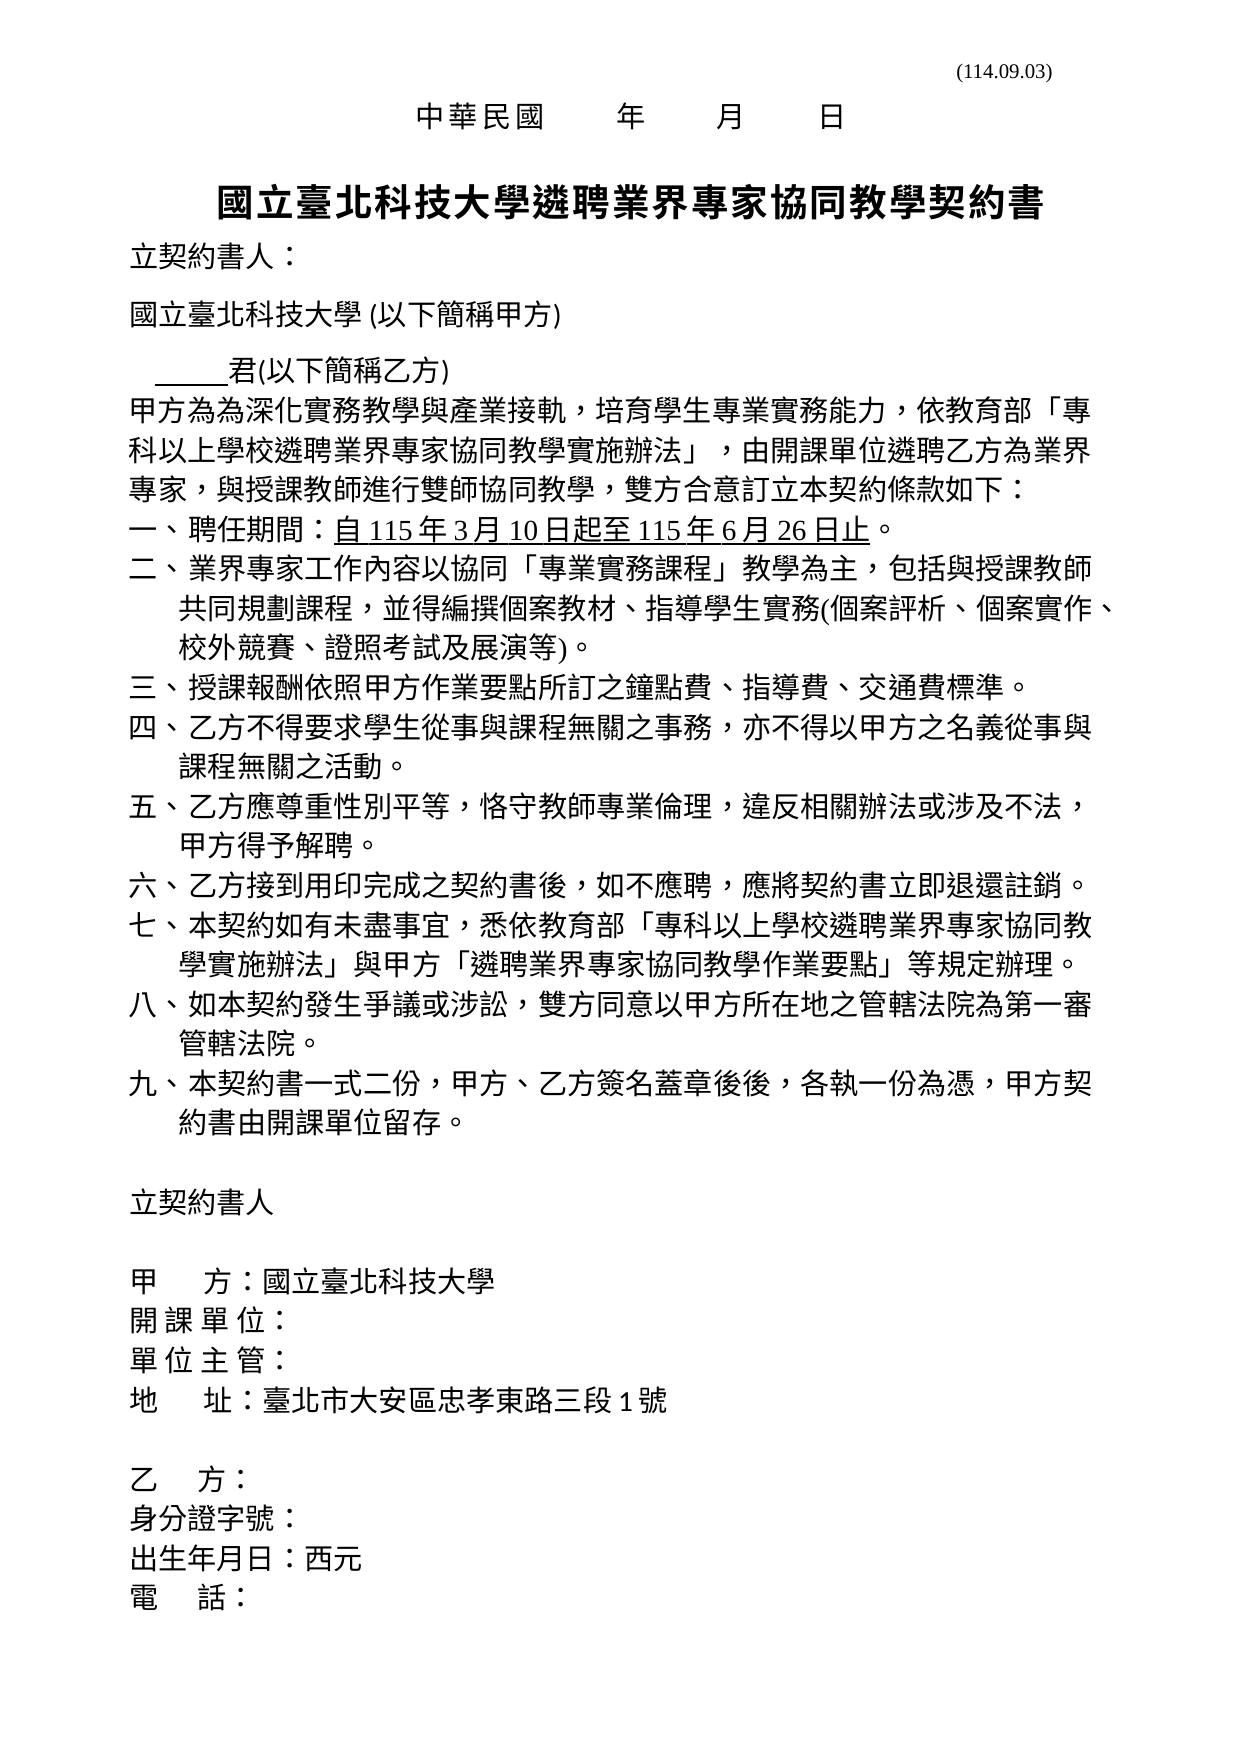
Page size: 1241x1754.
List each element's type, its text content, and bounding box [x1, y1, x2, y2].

text 電 話： [129, 1577, 1133, 1617]
list 乙方接到用印完成之契約書後，如不應聘，應將契約書立即退還註銷。 [128, 865, 1118, 904]
list 乙方應尊重性別平等，恪守教師專業倫理，違反相關辦法或涉及不法，甲方得予解聘。 [128, 786, 1118, 865]
list 授課報酬依照甲方作業要點所訂之鐘點費、指導費、交通費標準。 [128, 667, 1118, 706]
text 身分證字號： [129, 1498, 1133, 1538]
list 本契約如有未盡事宜，悉依教育部「專科以上學校遴聘業界專家協同教學實施辦法」與甲方「遴聘業界專家協同教學作業要點」等規定辦理。 [128, 904, 1118, 983]
text 國立臺北科技大學遴聘業界專家協同教學契約書 [129, 173, 1133, 227]
text 開 課 單 位： [129, 1300, 1133, 1340]
list 如本契約發生爭議或涉訟，雙方同意以甲方所在地之管轄法院為第一審管轄法院。 [128, 983, 1118, 1063]
text 國立臺北科技大學 (以下簡稱甲方) [129, 275, 1133, 350]
text 甲 方：國立臺北科技大學 [129, 1261, 1133, 1300]
text 立契約書人： [129, 236, 1133, 275]
text 立契約書人 [129, 1181, 1133, 1221]
text 出生年月日：西元 [129, 1538, 1133, 1577]
text 乙 方： [129, 1458, 1133, 1498]
list 業界專家工作內容以協同「專業實務課程」教學為主，包括與授課教師共同規劃課程，並得編撰個案教材、指導學生實務(個案評析、個案實作、校外競賽、證照考試及展演等)。 [128, 548, 1118, 667]
text 單 位 主 管： [129, 1340, 1133, 1379]
list 本契約書一式二份，甲方、乙方簽名蓋章後後，各執一份為憑，甲方契約書由開課單位留存。 [128, 1063, 1118, 1142]
list 聘任期間：自115年3月10日起至115年6月26日止。 [128, 508, 1118, 548]
text 中華民國 年 月 日 [129, 96, 1133, 136]
list 乙方不得要求學生從事與課程無關之事務，亦不得以甲方之名義從事與課程無關之活動。 [128, 706, 1118, 786]
text 甲方為為深化實務教學與產業接軌，培育學生專業實務能力，依教育部「專科以上學校遴聘業界專家協同教學實施辦法」，由開課單位遴聘乙方為業界專家，與授課教師進行雙師協同教學，雙方合意訂立本契約條款如下： [128, 390, 1118, 508]
text 地 址：臺北市大安區忠孝東路三段1號 [129, 1379, 1133, 1419]
text 君(以下簡稱乙方) [129, 350, 1133, 390]
